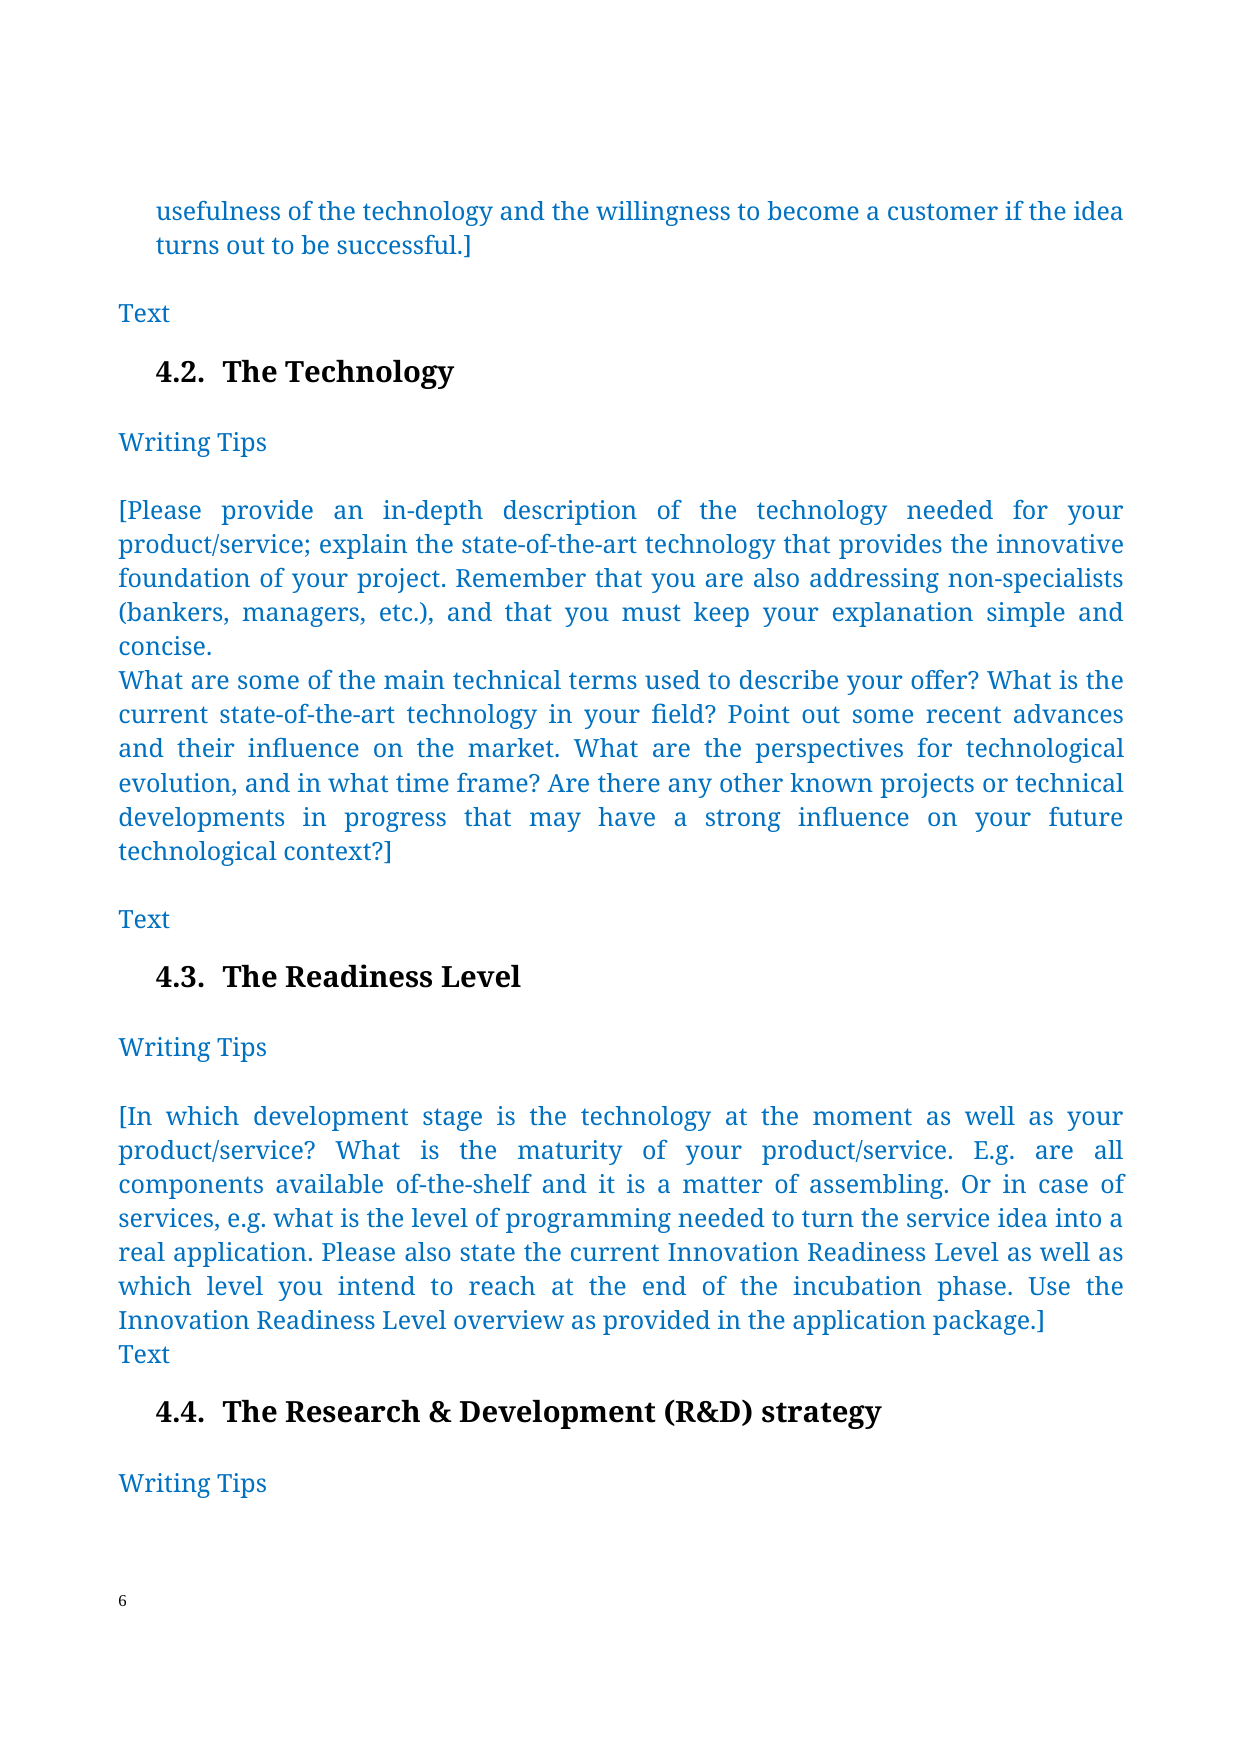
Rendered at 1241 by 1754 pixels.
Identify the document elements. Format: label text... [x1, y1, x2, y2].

subtitle The Technology [156, 351, 1125, 391]
text What are some of the main technical terms used to describe your offer? What is the current state-of-the-art technology in your field? Point out some recent advances and their influence on the market. What are the perspectives for technological evolution, and in what time frame? Are there any other known projects or technical developments in progress that may have a strong influence on your future technological context?] [118, 663, 1125, 867]
text [In which development stage is the technology at the moment as well as your product/service? What is the maturity of your product/service. E.g. are all components available of-the-shelf and it is a matter of assembling. Or in case of services, e.g. what is the level of programming needed to turn the service idea into a real application. Please also state the current Innovation Readiness Level as well as which level you intend to reach at the end of the incubation phase. Use the Innovation Readiness Level overview as provided in the application package.] [118, 1098, 1125, 1337]
text Writing Tips [118, 1030, 1125, 1064]
text Text [118, 296, 1125, 330]
text Text [118, 901, 1125, 936]
subtitle The Research & Development (R&D) strategy [156, 1392, 1125, 1431]
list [118, 194, 1125, 262]
text [Please provide an in-depth description of the technology needed for your product/service; explain the state-of-the-art technology that provides the innovative foundation of your project. Remember that you are also addressing non-specialists (bankers, managers, etc.), and that you must keep your explanation simple and concise. [118, 493, 1125, 663]
subtitle The Readiness Level [156, 956, 1125, 996]
text Text [118, 1337, 1125, 1371]
text Writing Tips [118, 1465, 1125, 1499]
text Writing Tips [118, 424, 1125, 459]
